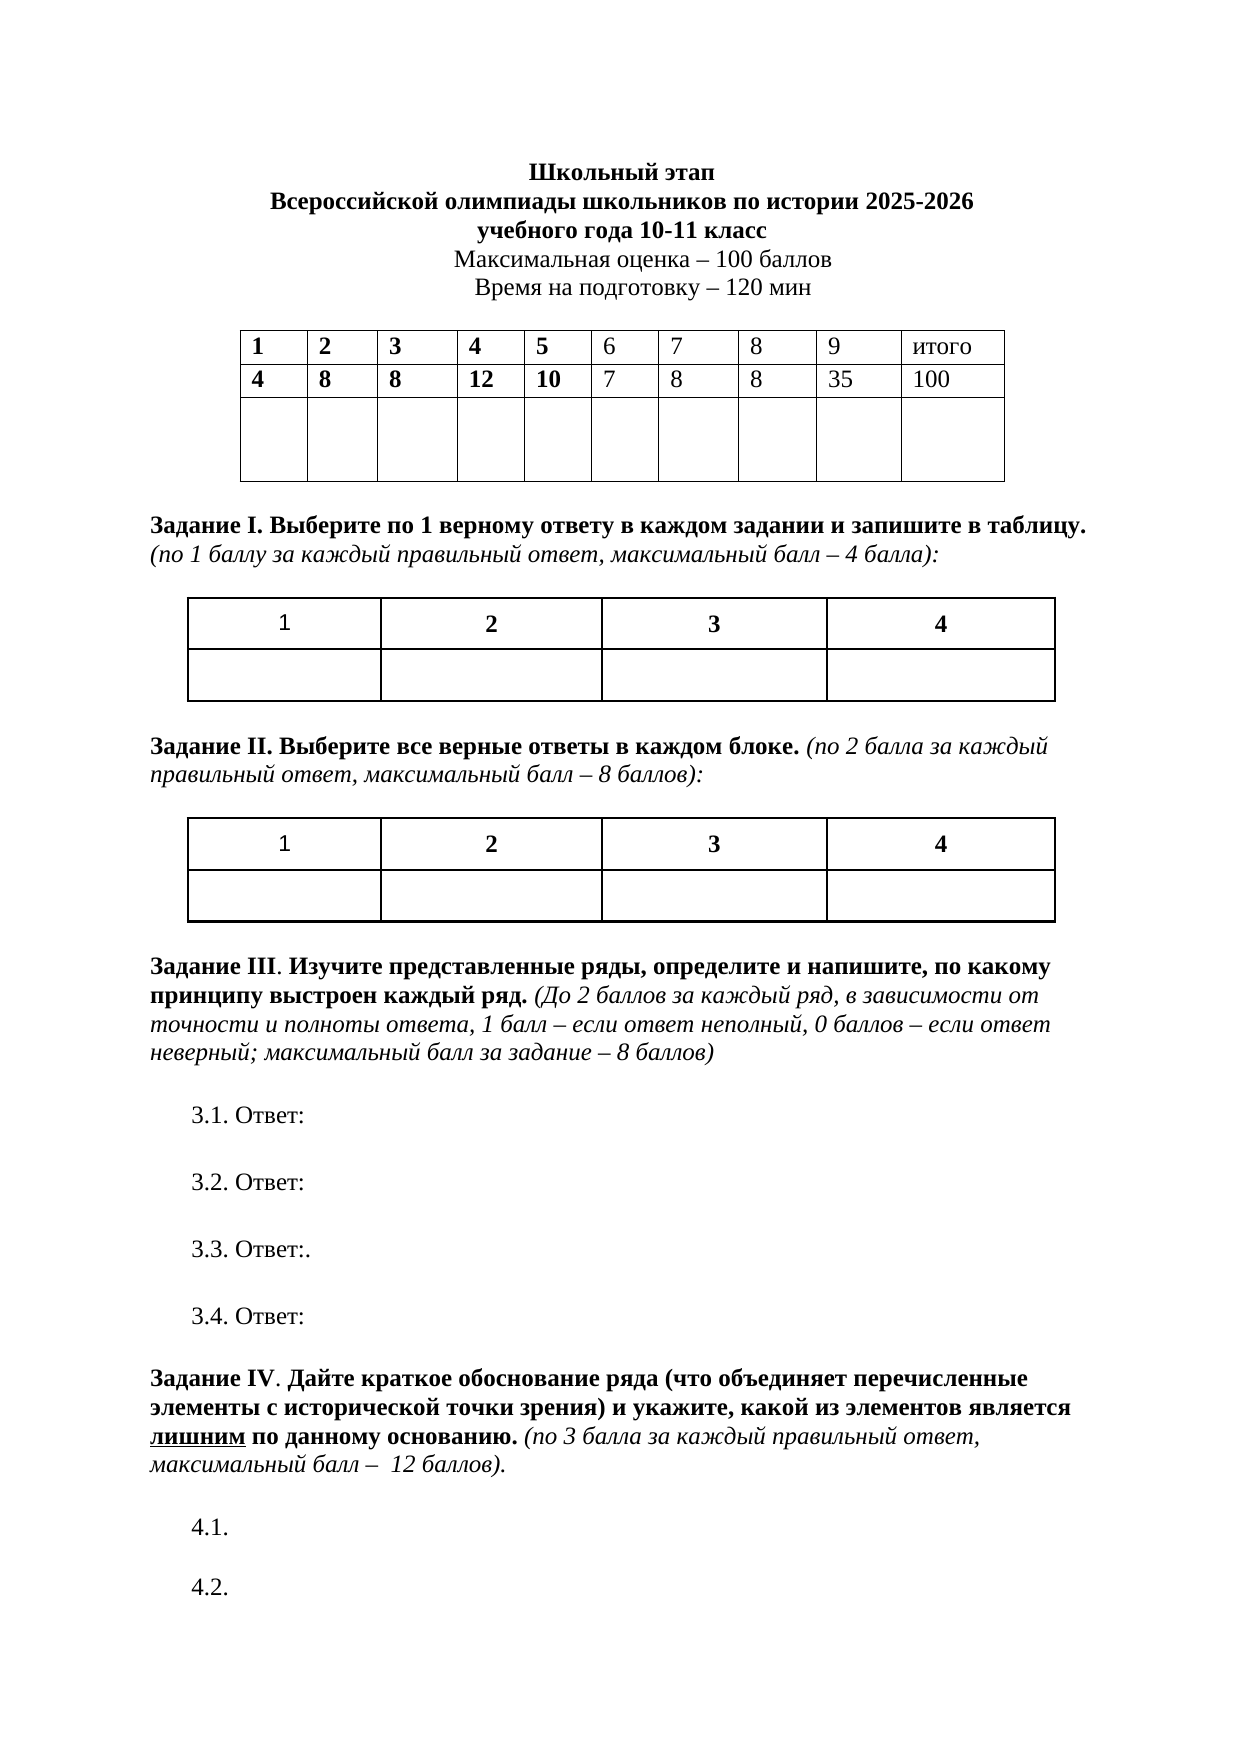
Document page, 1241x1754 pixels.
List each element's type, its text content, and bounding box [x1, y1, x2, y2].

table_cell 100 [902, 365, 1004, 397]
table_cell 7 [592, 365, 658, 397]
table_cell 8 [739, 365, 816, 397]
table_header 3 [378, 331, 457, 363]
table_cell 4 [241, 365, 307, 397]
table_cell 8 [308, 365, 377, 397]
text Время на подготовку – 120 мин [191, 272, 1094, 301]
table_cell [817, 398, 901, 481]
table_cell 10 [525, 365, 591, 397]
text Задание IV. Дайте краткое обоснование ряда (что объединяет перечисленные элементы с исторической точки зрения) и укажите, какой из элементов является лишним по данному основанию. (по 3 балла за каждый правильный ответ, максимальный балл – 12 баллов). [150, 1363, 1094, 1478]
table_header 2 [308, 331, 377, 363]
text Школьный этап [260, 157, 984, 186]
table_header 7 [659, 331, 738, 363]
table_header 5 [525, 331, 591, 363]
text 4.1. [191, 1512, 1094, 1567]
text Максимальная оценка – 100 баллов [191, 244, 1094, 272]
table_header 6 [592, 331, 658, 363]
text 4.2. [191, 1572, 1094, 1600]
table_cell [592, 398, 658, 481]
table_cell [308, 398, 377, 481]
text 3.2. Ответ: [191, 1167, 1094, 1196]
table_cell [458, 398, 524, 481]
table_cell [525, 398, 591, 481]
table_header 1 [241, 331, 307, 363]
text 3.4. Ответ: [191, 1301, 1094, 1330]
table_header 8 [739, 331, 816, 363]
text Задание II. Выберите все верные ответы в каждом блоке. (по 2 балла за каждый правильный ответ, максимальный балл – 8 баллов): [150, 731, 1094, 788]
text 3.1. Ответ: [191, 1100, 1094, 1128]
text Задание I. Выберите по 1 верному ответу в каждом задании и запишите в таблицу. (по 1 баллу за каждый правильный ответ, максимальный балл – 4 балла): [150, 510, 1094, 568]
table_cell [241, 398, 307, 481]
text Всероссийской олимпиады школьников по истории 2025-2026 учебного года 10-11 класс [260, 186, 984, 244]
table_cell 12 [458, 365, 524, 397]
table_cell [902, 398, 1004, 481]
table_cell 35 [817, 365, 901, 397]
table_cell [378, 398, 457, 481]
text 3.3. Ответ:. [191, 1234, 1094, 1263]
table_header итого [902, 331, 1004, 363]
table_header 9 [817, 331, 901, 363]
table_cell 8 [378, 365, 457, 397]
table_cell 8 [659, 365, 738, 397]
table_cell [739, 398, 816, 481]
table_cell [659, 398, 738, 481]
table_header 4 [458, 331, 524, 363]
text Задание III. Изучите представленные ряды, определите и напишите, по какому принципу выстроен каждый ряд. (До 2 баллов за каждый ряд, в зависимости от точности и полноты ответа, 1 балл – если ответ неполный, 0 баллов – если ответ неверный; максимальный балл за задание – 8 баллов) [150, 951, 1094, 1066]
